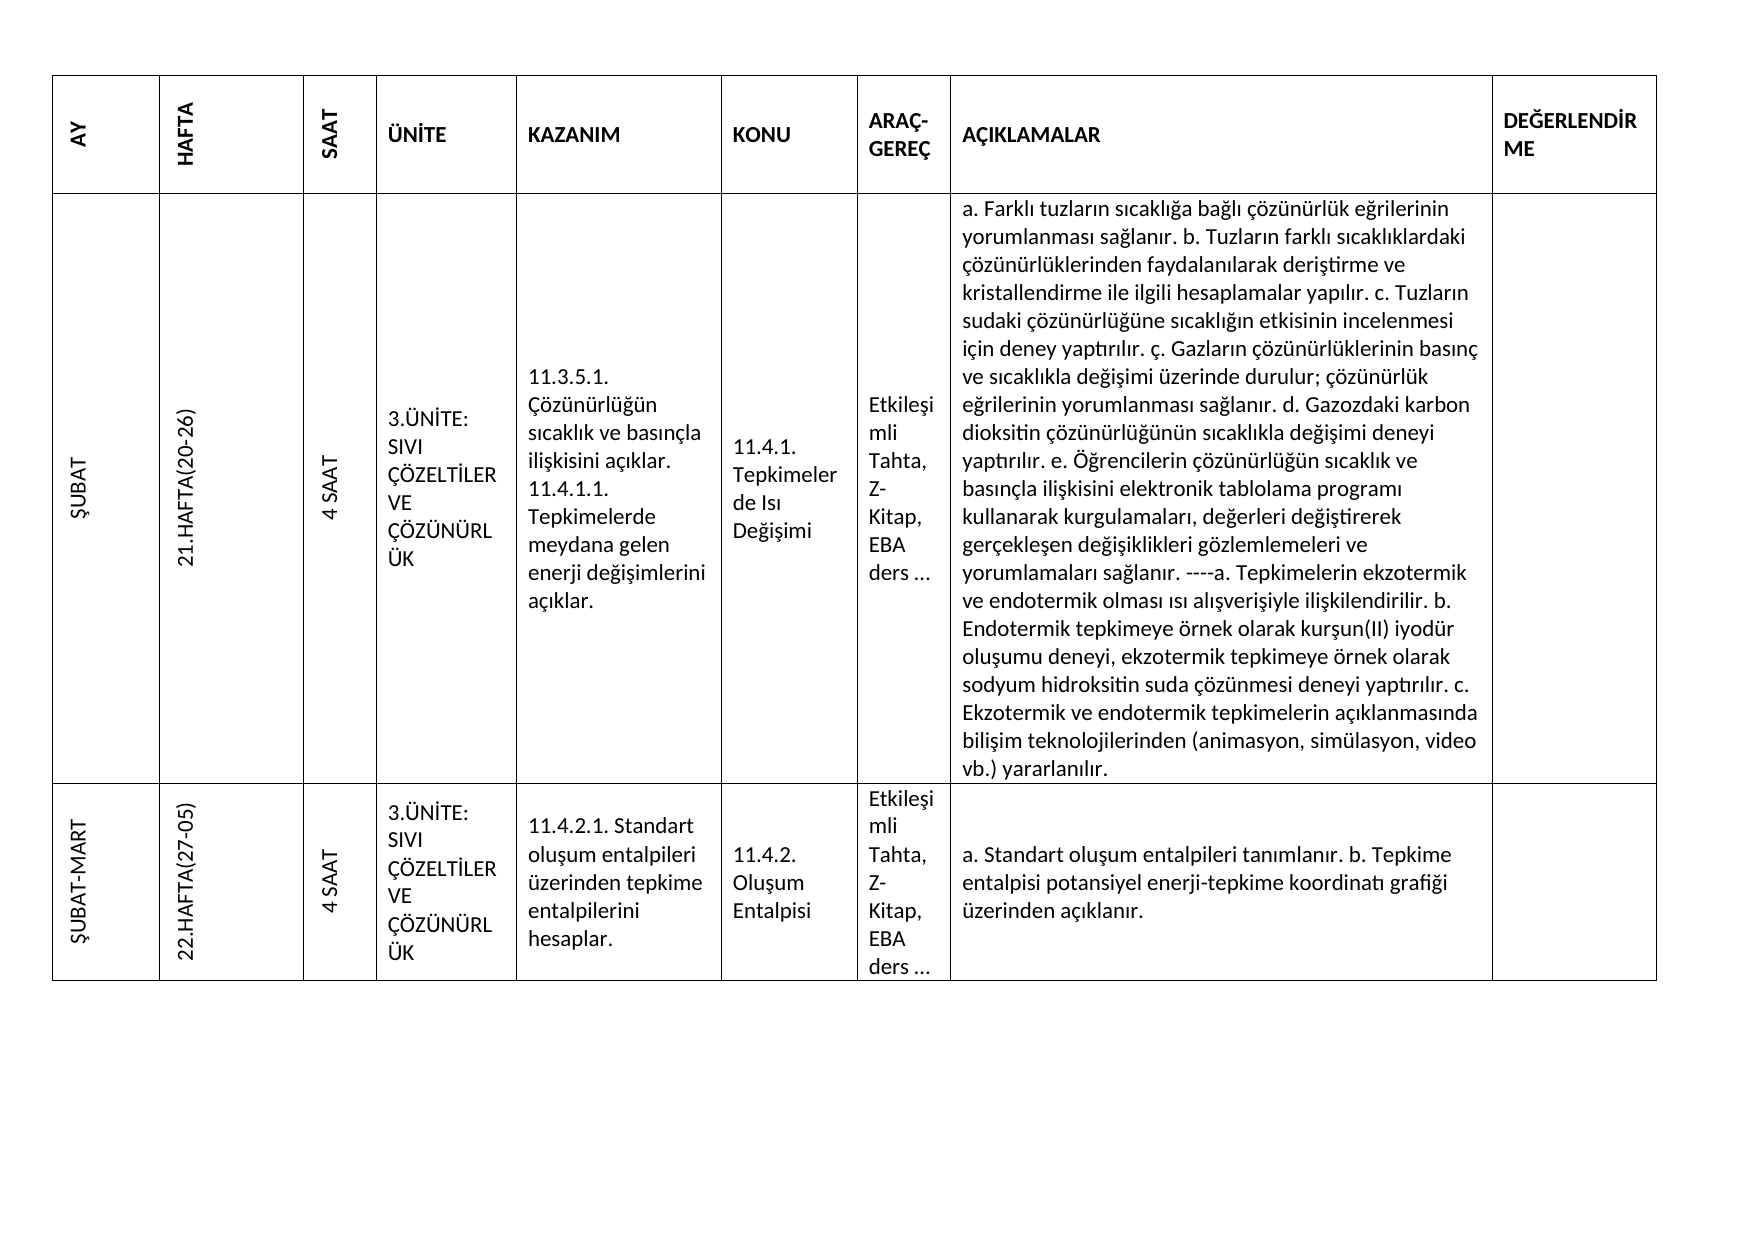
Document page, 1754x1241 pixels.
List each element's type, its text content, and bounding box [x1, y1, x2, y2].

table_cell ŞUBAT-MART [53, 784, 159, 980]
table_cell ŞUBAT [53, 194, 159, 783]
table_header HAFTA [160, 76, 303, 193]
table_cell a. Farklı tuzların sıcaklığa bağlı çözünürlük eğrilerinin yorumlanması sağlanır. b. Tuzların farklı sıcaklıklardaki çözünürlüklerinden faydalanılarak deriştirme ve kristallendirme ile ilgili hesaplamalar yapılır. c. Tuzların sudaki çözünürlüğüne sıcaklığın etkisinin incelenmesi için deney yaptırılır. ç. Gazların çözünürlüklerinin basınç ve sıcaklıkla değişimi üzerinde durulur; çözünürlük eğrilerinin yorumlanması sağlanır. d. Gazozdaki karbon dioksitin çözünürlüğünün sıcaklıkla değişimi deneyi yaptırılır. e. Öğrencilerin çözünürlüğün sıcaklık ve basınçla ilişkisini elektronik tablolama programı kullanarak kurgulamaları, değerleri değiştirerek gerçekleşen değişiklikleri gözlemlemeleri ve yorumlamaları sağlanır. ----a. Tepkimelerin ekzotermik ve endotermik olması ısı alışverişiyle ilişkilendirilir. b. Endotermik tepkimeye örnek olarak kurşun(II) iyodür oluşumu deneyi, ekzotermik tepkimeye örnek olarak sodyum hidroksitin suda çözünmesi deneyi yaptırılır. c. Ekzotermik ve endotermik tepkimelerin açıklanmasında bilişim teknolojilerinden (animasyon, simülasyon, video vb.) yararlanılır. [951, 194, 1492, 783]
table_cell Etkileşimli Tahta, Z-Kitap, EBA ders … [858, 784, 950, 980]
table_header AÇIKLAMALAR [951, 76, 1492, 193]
table_cell [1493, 194, 1656, 783]
table_cell 3.ÜNİTE: SIVI ÇÖZELTİLER VE ÇÖZÜNÜRLÜK [377, 194, 516, 783]
table_header SAAT [304, 76, 376, 193]
table_cell 4 SAAT [304, 194, 376, 783]
table_cell Etkileşimli Tahta, Z-Kitap, EBA ders … [858, 194, 950, 783]
table_cell 21.HAFTA(20-26) [160, 194, 303, 783]
table_header DEĞERLENDİRME [1493, 76, 1656, 193]
table_cell 11.4.1. Tepkimelerde Isı Değişimi [722, 194, 857, 783]
table_cell 11.4.2. Oluşum Entalpisi [722, 784, 857, 980]
table_header ÜNİTE [377, 76, 516, 193]
table_header ARAÇ-GEREÇ [858, 76, 950, 193]
table_header AY [53, 76, 159, 193]
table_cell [517, 784, 721, 980]
table_cell 3.ÜNİTE: SIVI ÇÖZELTİLER VE ÇÖZÜNÜRLÜK [377, 784, 516, 980]
table_header KONU [722, 76, 857, 193]
table_cell a. Standart oluşum entalpileri tanımlanır. b. Tepkime entalpisi potansiyel enerji-tepkime koordinatı grafiği üzerinden açıklanır. [951, 784, 1492, 980]
table_cell 22.HAFTA(27-05) [160, 784, 303, 980]
table_cell [1493, 784, 1656, 980]
table_header KAZANIM [517, 76, 721, 193]
table_cell 11.3.5.1. Çözünürlüğün sıcaklık ve basınçla ilişkisini açıklar. 11.4.1.1. Tepkimelerde meydana gelen enerji değişimlerini açıklar. [517, 194, 721, 783]
table_cell 4 SAAT [304, 784, 376, 980]
